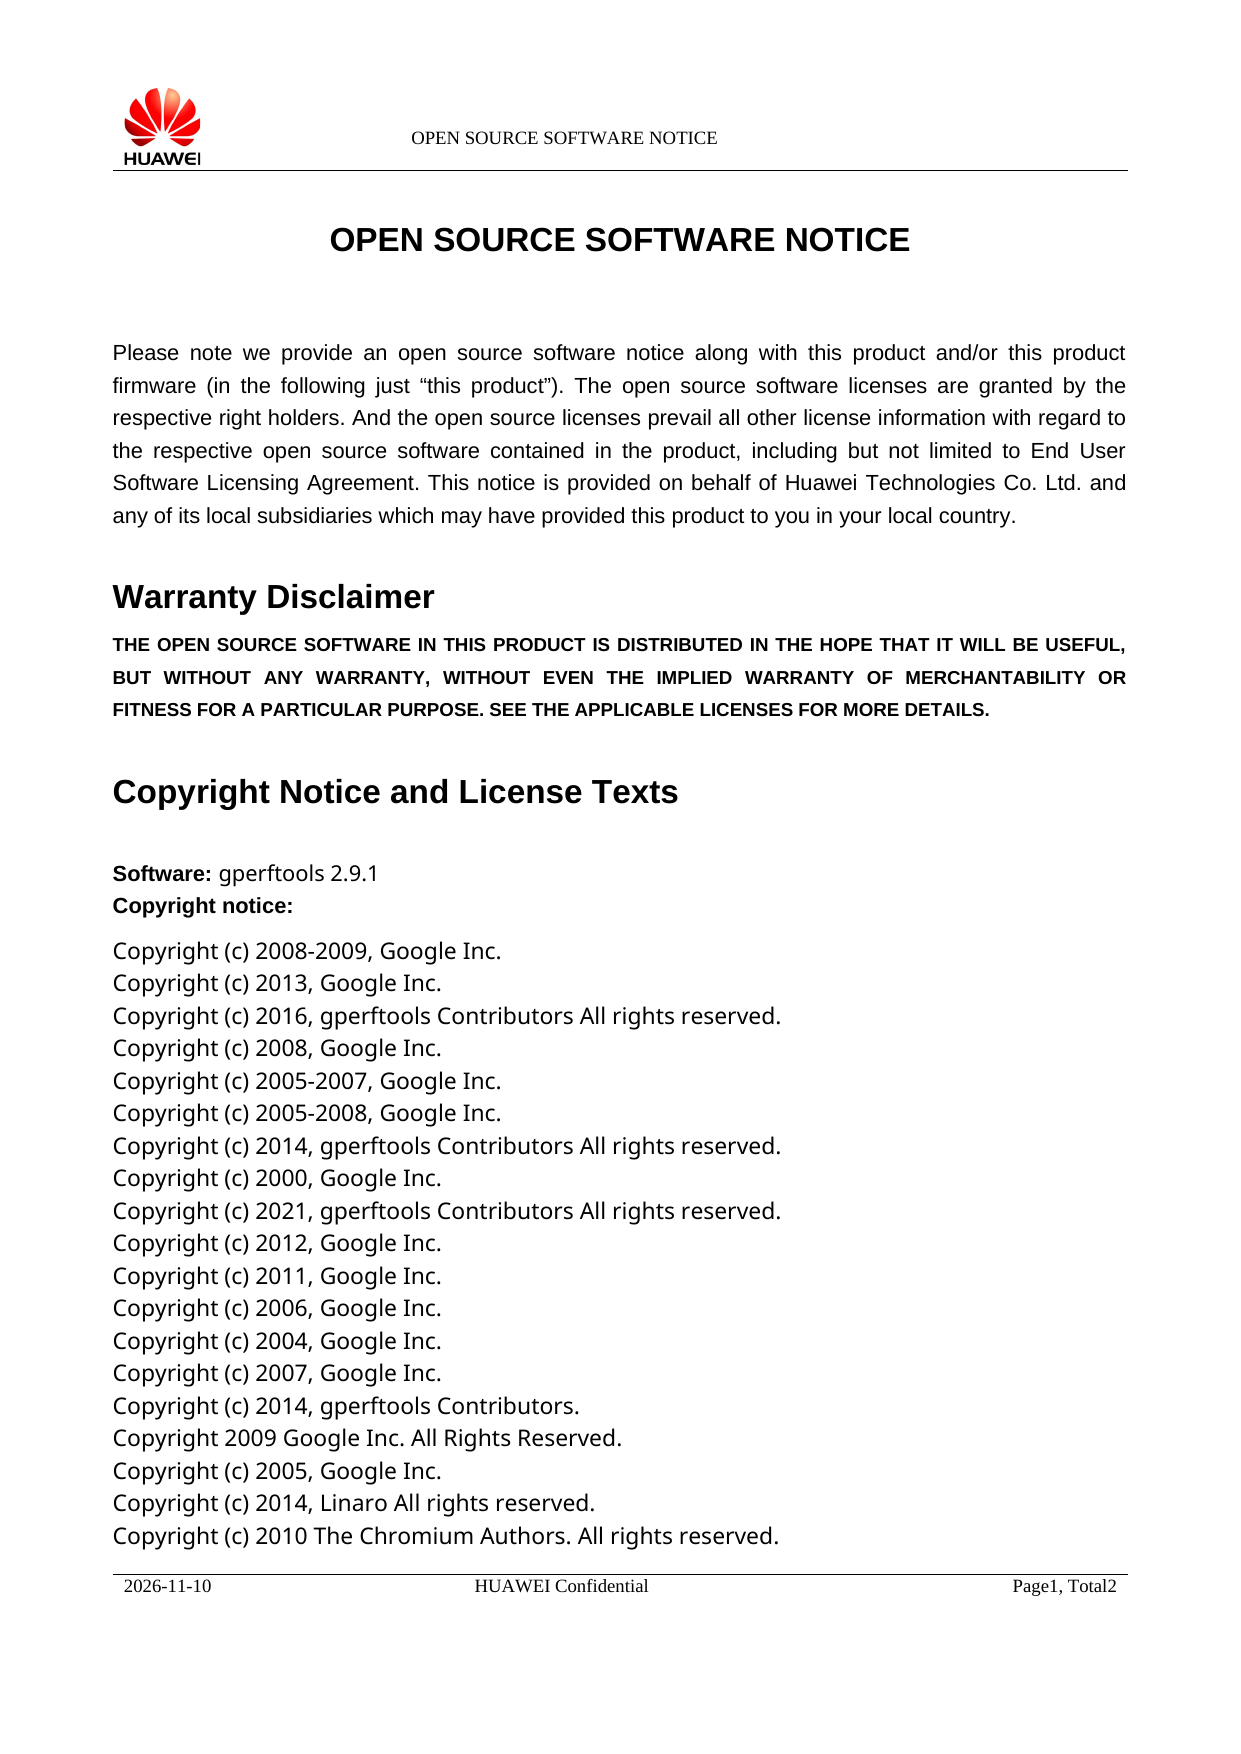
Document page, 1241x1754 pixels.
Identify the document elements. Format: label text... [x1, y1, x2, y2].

text The open source software in this product is distributed in the hope that it will be useful, but WITHOUT ANY WARRANTY, without even the implied warranty of MERCHANTABILITY or FITNESS FOR A PARTICULAR PURPOSE. See the applicable licenses for more details. [112, 629, 1128, 726]
text Copyright Notice and License Texts [112, 759, 1128, 824]
text OPEN SOURCE SOFTWARE NOTICE [112, 206, 1128, 271]
picture [124, 88, 201, 165]
title Software: gperftools 2.9.1 [112, 856, 1128, 889]
text Copyright notice: [112, 889, 1128, 921]
text Warranty Disclaimer [112, 564, 1128, 629]
text Please note we provide an open source software notice along with this product and/or this product firmware (in the following just “this product”). The open source software licenses are granted by the respective right holders. And the open source licenses prevail all other license information with regard to the respective open source software contained in the product, including but not limited to End User Software Licensing Agreement. This notice is provided on behalf of Huawei Technologies Co. Ltd. and any of its local subsidiaries which may have provided this product to you in your local country. [112, 336, 1128, 531]
